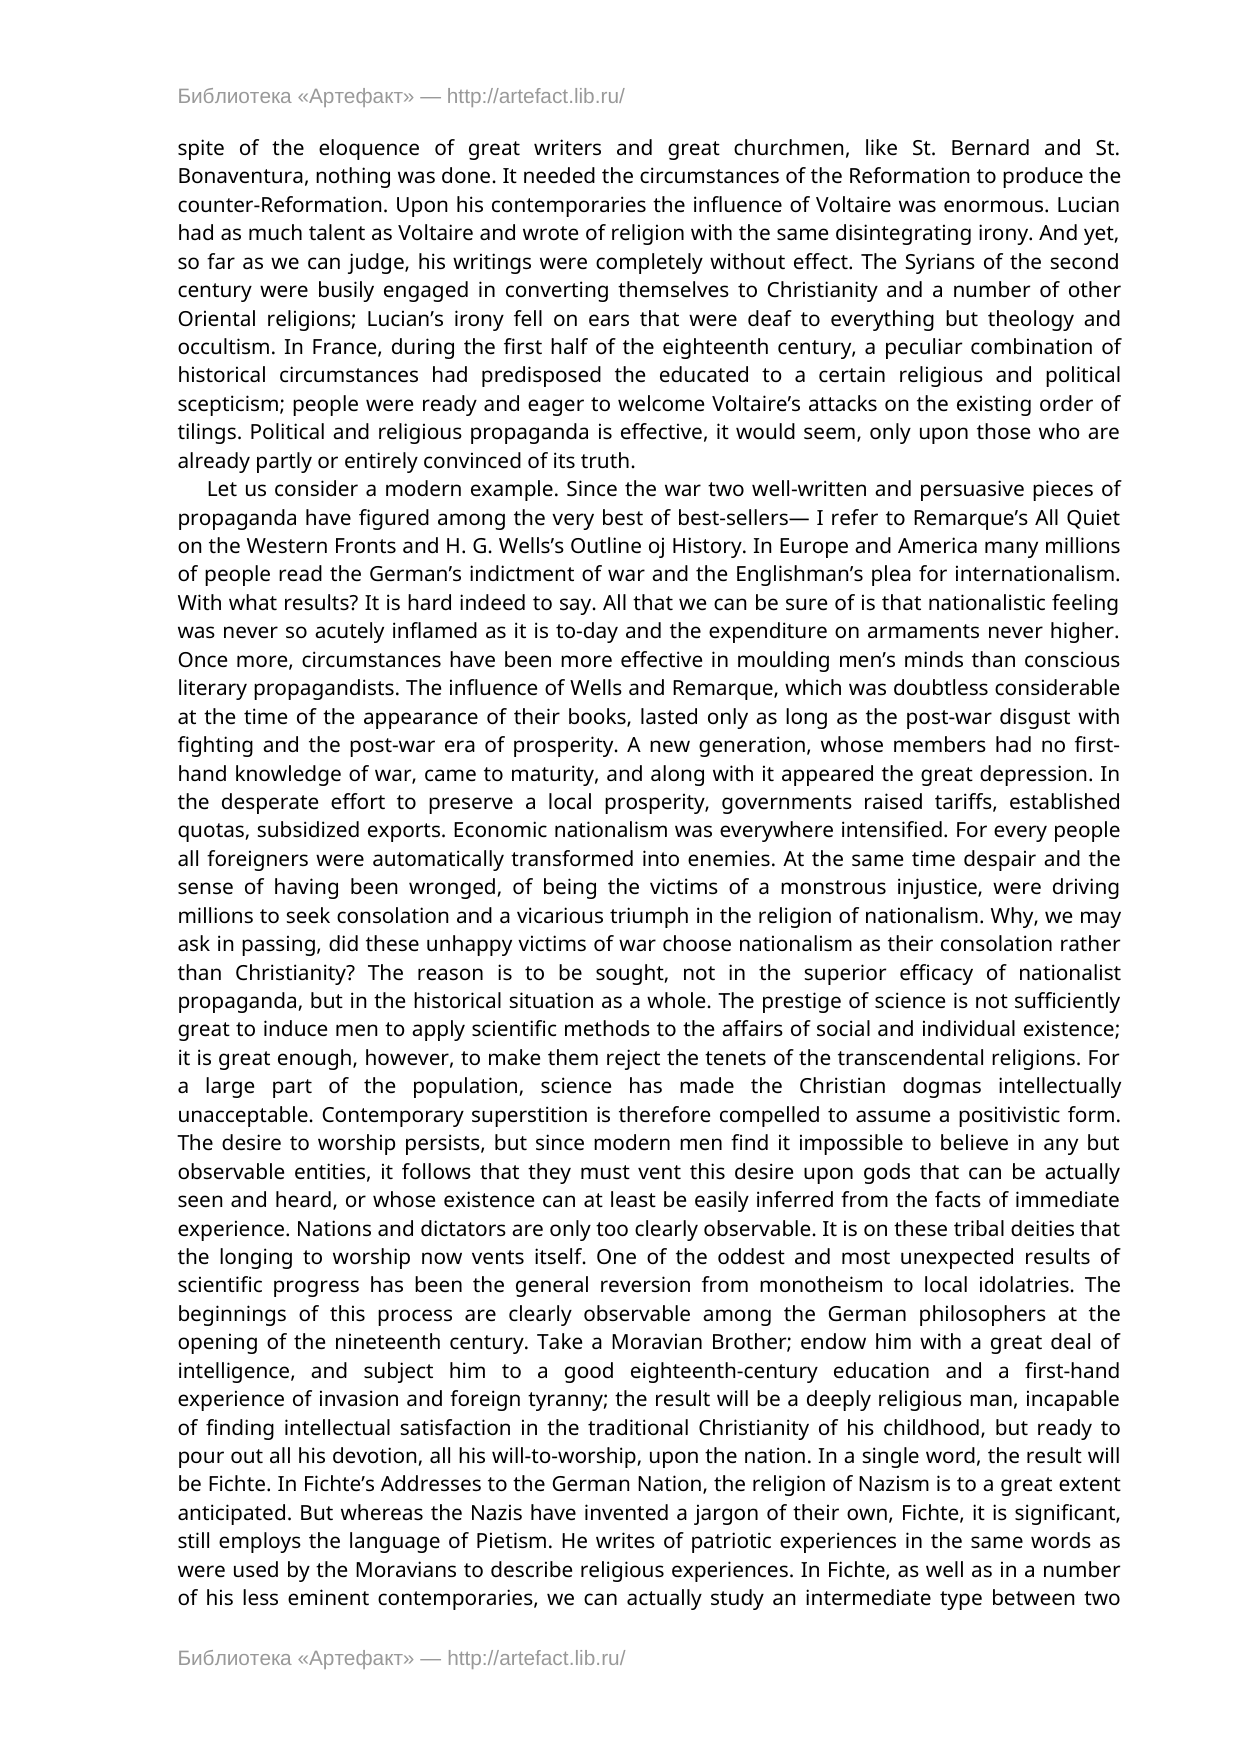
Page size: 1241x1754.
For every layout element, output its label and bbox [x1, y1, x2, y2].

text [177, 474, 1122, 1612]
text [177, 133, 1122, 474]
